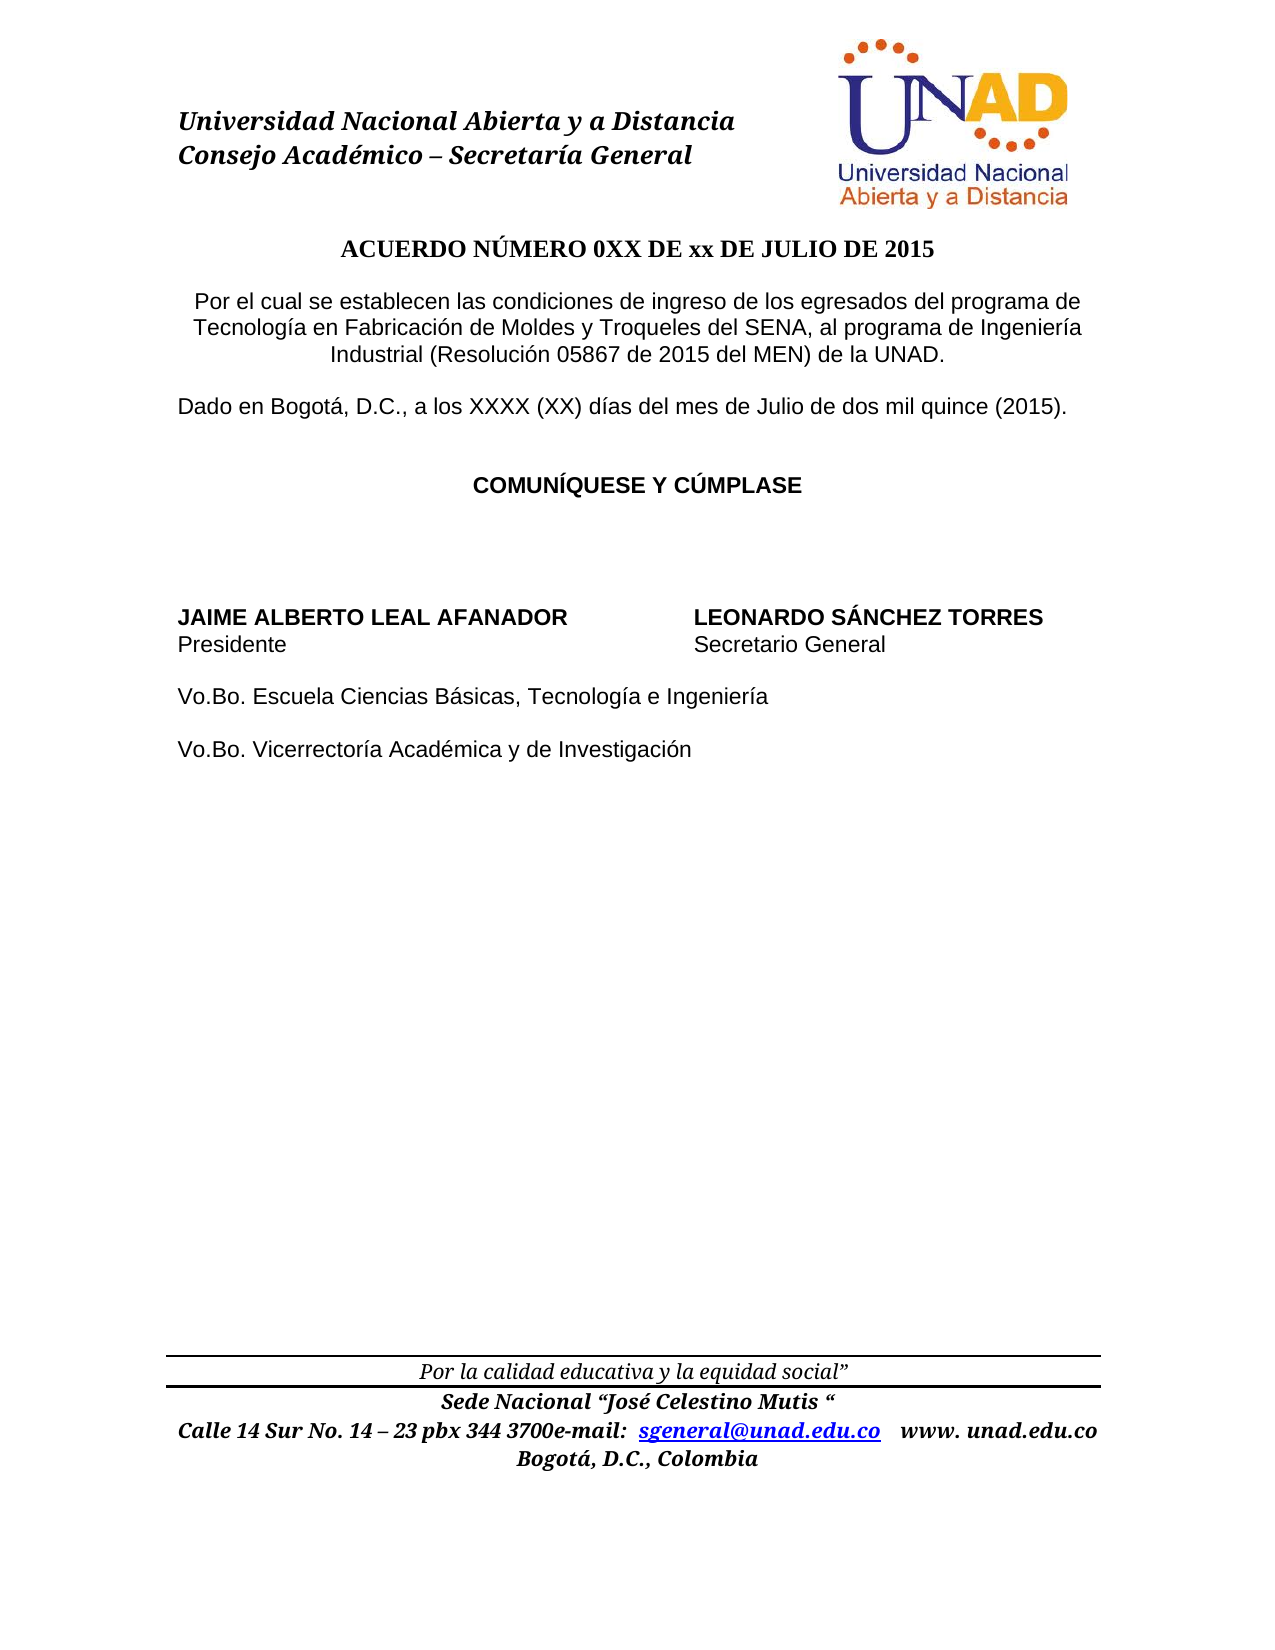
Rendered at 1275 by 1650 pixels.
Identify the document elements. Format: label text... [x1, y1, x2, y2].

text COMUNÍQUESE Y CÚMPLASE [177, 472, 1098, 499]
text Dado en Bogotá, D.C., a los XXXX (XX) días del mes de Julio de dos mil quince (2015). [177, 393, 1098, 420]
text Vo.Bo. Vicerrectoría Académica y de Investigación [177, 736, 1098, 762]
text Presidente Secretario General [177, 631, 1098, 657]
picture [838, 39, 1068, 209]
text JAIME ALBERTO LEAL AFANADOR LEONARDO SÁNCHEZ TORRES [177, 604, 1098, 631]
text Vo.Bo. Escuela Ciencias Básicas, Tecnología e Ingeniería [177, 683, 1098, 709]
